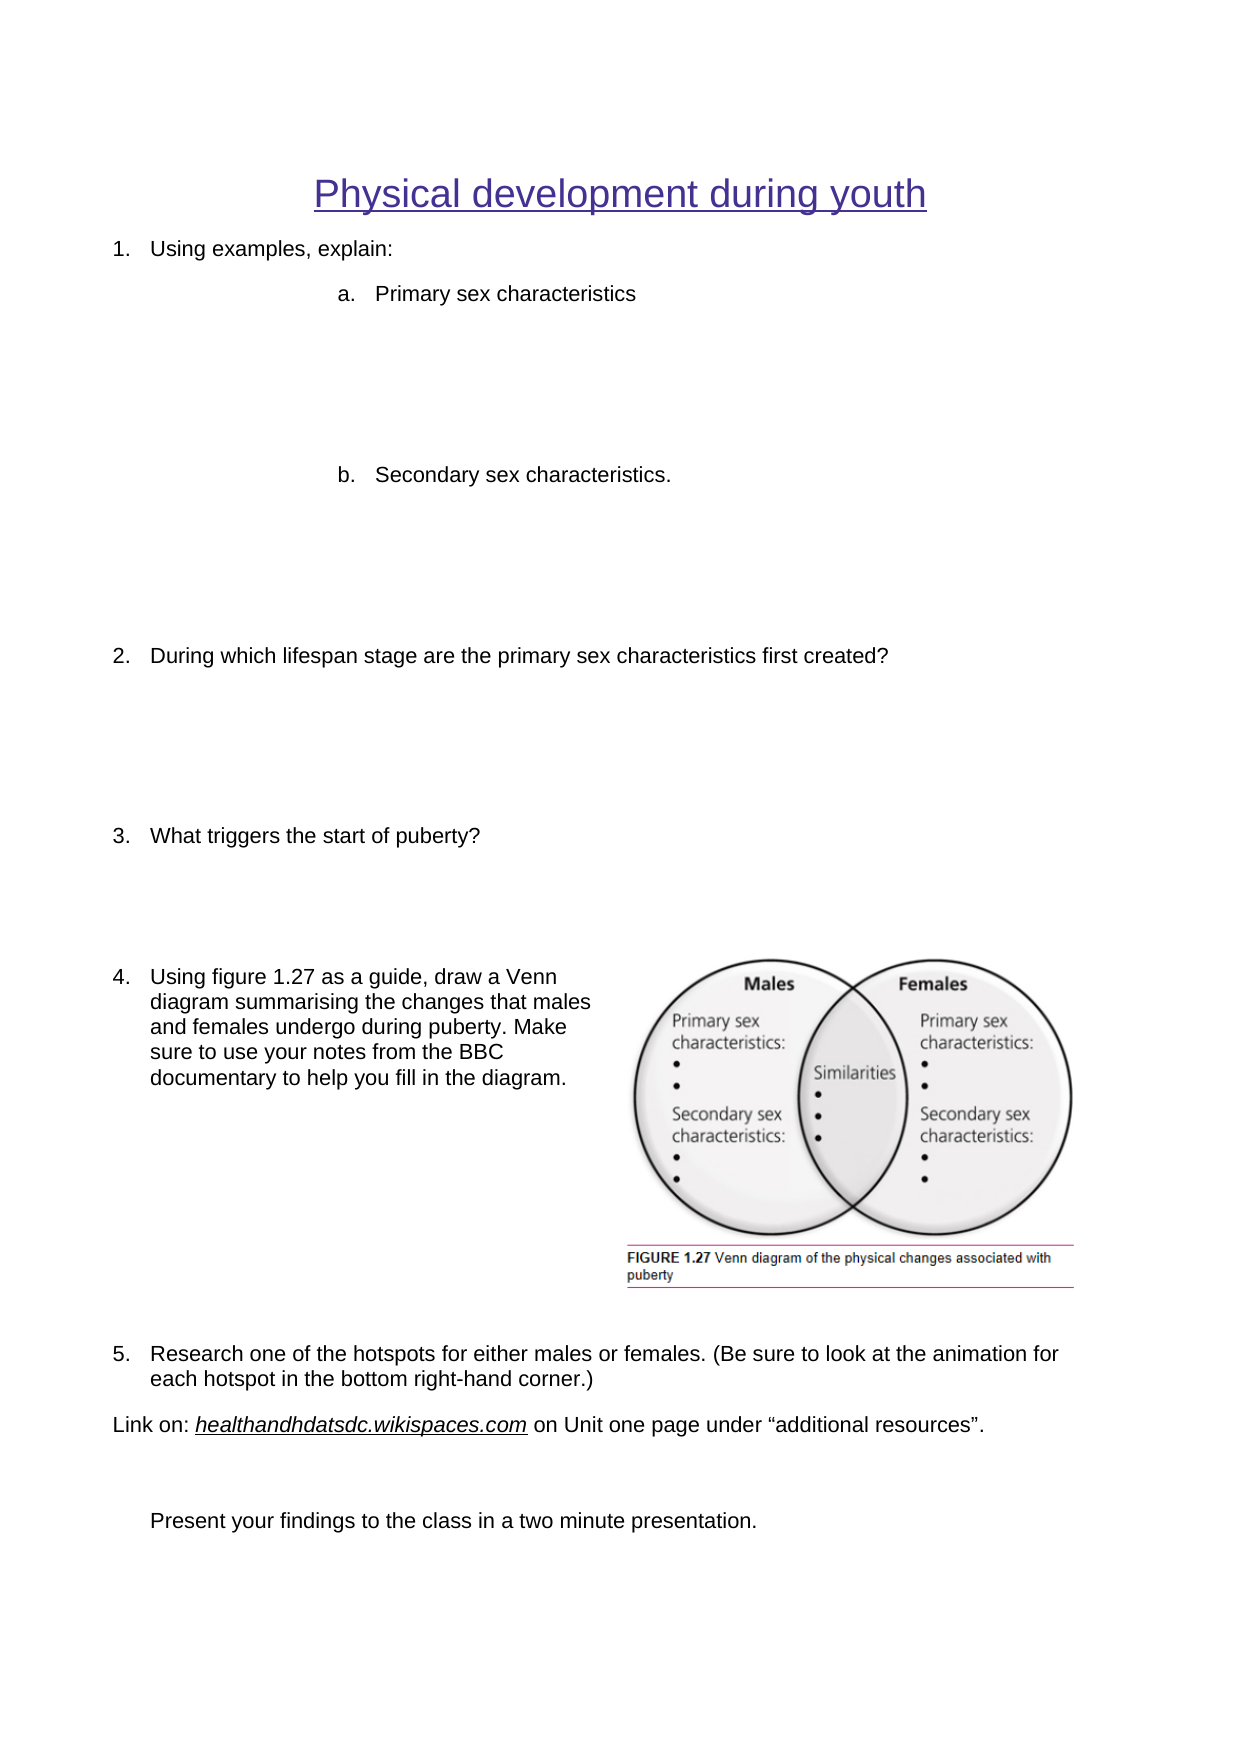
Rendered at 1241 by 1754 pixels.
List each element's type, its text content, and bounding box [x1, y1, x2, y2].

list Primary sex characteristics [337, 281, 1090, 306]
list Research one of the hotspots for either males or females. (Be sure to look at the animation for each hotspot in the bottom right-hand corner.) [112, 1341, 1090, 1391]
text Present your findings to the class in a two minute presentation. [150, 1508, 1090, 1533]
text Physical development during youth [150, 170, 1090, 216]
list Using figure 1.27 as a guide, draw a Venn diagram summarising the changes that males and females undergo during puberty. Make sure to use your notes from the BBC documentary to help you fill in the diagram. [112, 963, 619, 1089]
list Using examples, explain: [112, 236, 1090, 261]
list During which lifespan stage are the primary sex characteristics first created? [112, 642, 1090, 668]
text Link on: healthandhdatsdc.wikispaces.com on Unit one page under “additional resources”. [112, 1412, 1090, 1437]
list Secondary sex characteristics. [337, 462, 1090, 487]
picture [619, 950, 1095, 1304]
list What triggers the start of puberty? [112, 823, 1090, 848]
